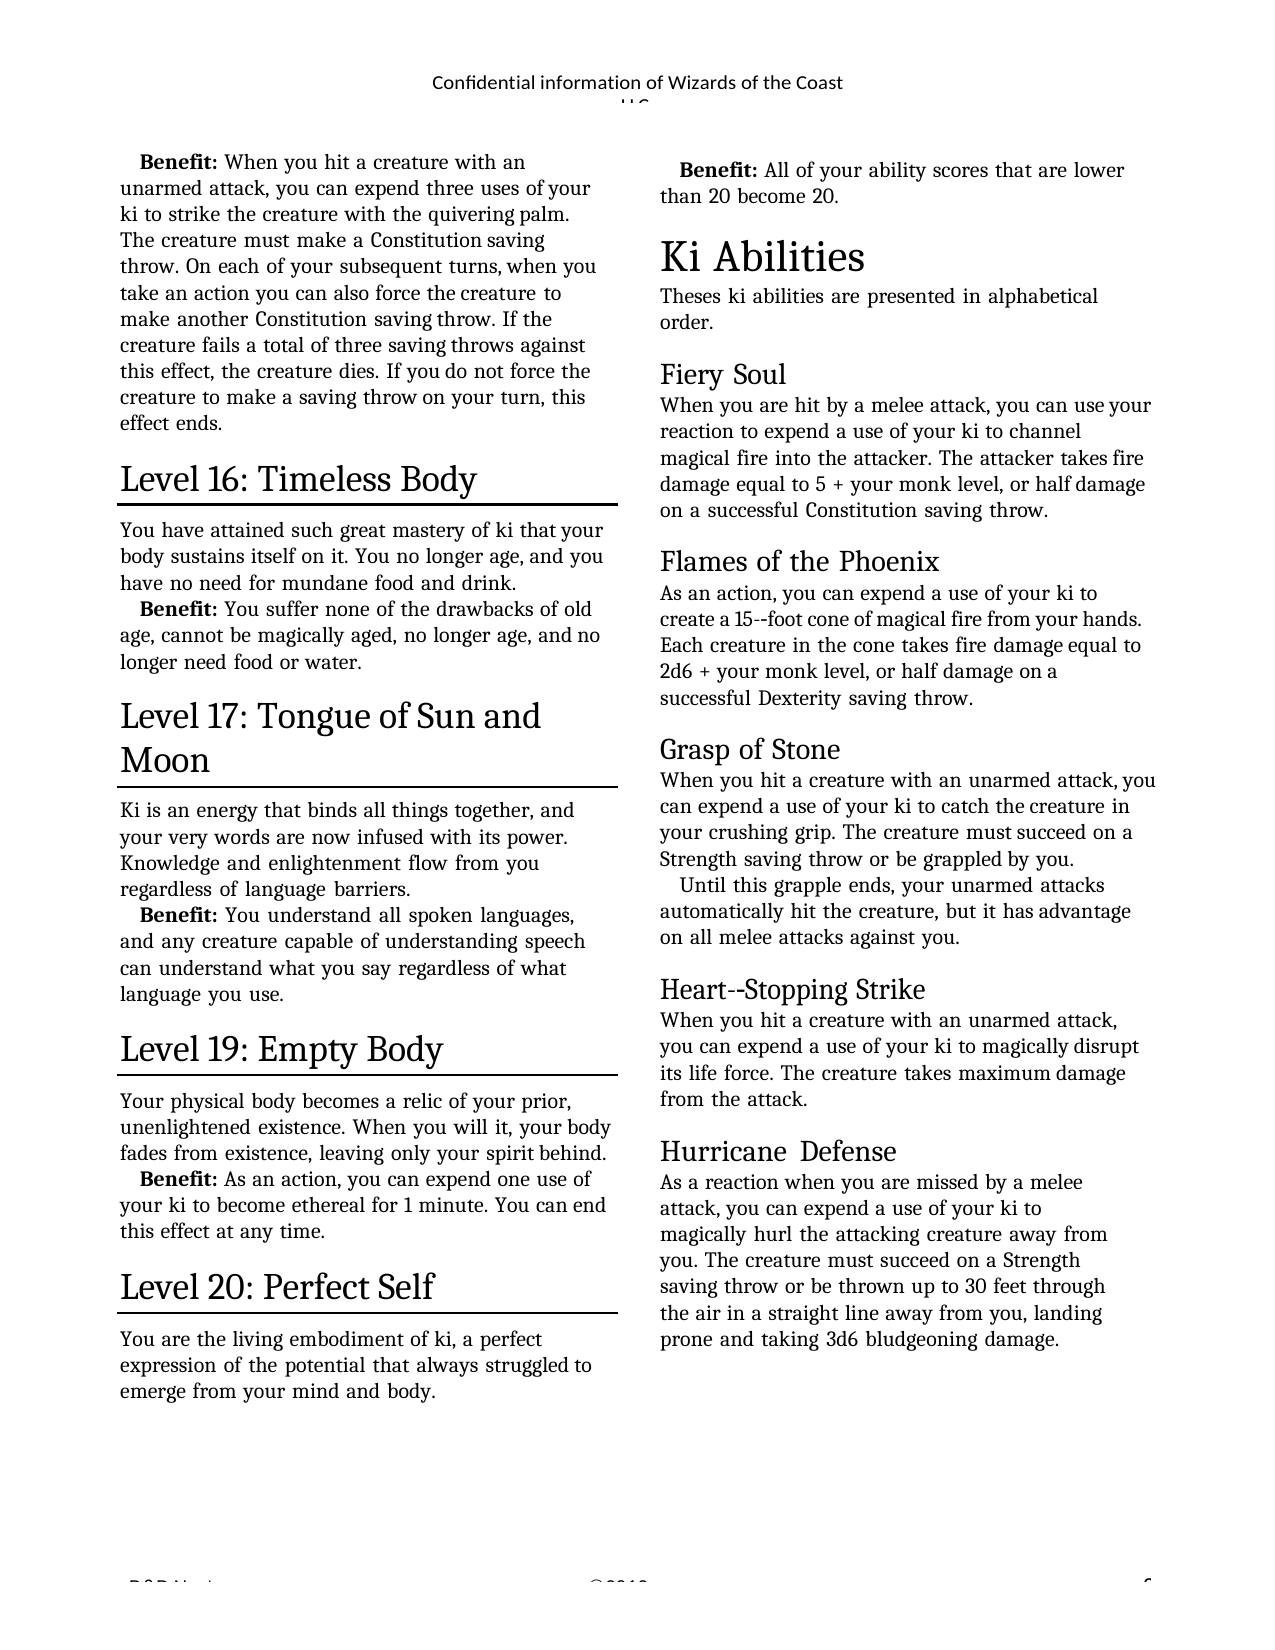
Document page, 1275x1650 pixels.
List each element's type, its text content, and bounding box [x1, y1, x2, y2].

subtitle Fiery Soul [660, 357, 1167, 392]
text Your physical body becomes a relic of your prior, unenlightened existence. When you will it, your body fades from existence, leaving only your spirit behind. [120, 1088, 612, 1166]
subtitle Heart-­‐Stopping Strike [660, 972, 1167, 1007]
text You are the living embodiment of ki, a perfect expression of the potential that always struggled to emerge from your mind and body. [120, 1326, 596, 1404]
text Ki is an energy that binds all things together, and your very words are now infused with its power. Knowledge and enlightenment flow from you regardless of language barriers. [120, 798, 606, 902]
text Until this grapple ends, your unarmed attacks automatically hit the creature, but it has advantage on all melee attacks against you. [660, 872, 1141, 950]
subtitle Flames of the Phoenix [660, 544, 1167, 579]
subtitle Grasp of Stone [660, 732, 1167, 767]
text You have attained such great mastery of ki that your body sustains itself on it. You no longer age, and you have no need for mundane food and drink. [120, 518, 617, 595]
subtitle Level 16: Timeless Body [120, 457, 620, 501]
subtitle Level 19: Empty Body [120, 1028, 620, 1071]
text Benefit: As an action, you can expend one use of your ki to become ethereal for 1 minute. You can end this effect at any time. [120, 1167, 612, 1244]
text When you hit a creature with an unarmed attack, you can expend a use of your ki to catch the creature in your crushing grip. The creature must succeed on a Strength saving throw or be grappled by you. [660, 768, 1157, 871]
text When you hit a creature with an unarmed attack, you can expend a use of your ki to magically disrupt its life force. The creature takes maximum damage from the attack. [660, 1008, 1151, 1112]
text Benefit: You understand all spoken languages, and any creature capable of understanding speech can understand what you say regardless of what language you use. [120, 903, 611, 1007]
text As a reaction when you are missed by a melee attack, you can expend a use of your ki to magically hurl the attacking creature away from you. The creature must succeed on a Strength saving throw or be thrown up to 30 feet through the air in a straight line away from you, landing prone and taking 3d6 bludgeoning damage. [660, 1169, 1132, 1352]
subtitle Hurricane Defense [660, 1134, 1167, 1169]
subtitle Level 17: Tongue of Sun and Moon [120, 695, 606, 781]
text Benefit: All of your ability scores that are lower than 20 become 20. [660, 157, 1149, 209]
subtitle Level 20: Perfect Self [120, 1266, 620, 1309]
text Benefit: When you hit a creature with an unarmed attack, you can expend three uses of your ki to strike the creature with the quivering palm. The creature must make a Constitution saving throw. On each of your subsequent turns, when you take an action you can also force the creature to make another Constitution saving throw. If the creature fails a total of three saving throws against this effect, the creature dies. If you do not force the creature to make a saving throw on your turn, this effect ends. [120, 149, 605, 436]
text Theses ki abilities are presented in alphabetical order. [660, 284, 1124, 335]
subtitle Ki Abilities [660, 231, 1167, 282]
text When you are hit by a melee attack, you can use your reaction to expend a use of your ki to channel magical fire into the attacker. The attacker takes fire damage equal to 5 + your monk level, or half damage on a successful Constitution saving throw. [660, 393, 1153, 523]
text As an action, you can expend a use of your ki to create a 15-­‐foot cone of magical fire from your hands. Each creature in the cone takes fire damage equal to 2d6 + your monk level, or half damage on a successful Dexterity saving throw. [660, 581, 1154, 710]
text Benefit: You suffer none of the drawbacks of old age, cannot be magically aged, no longer age, and no longer need food or water. [120, 597, 614, 675]
